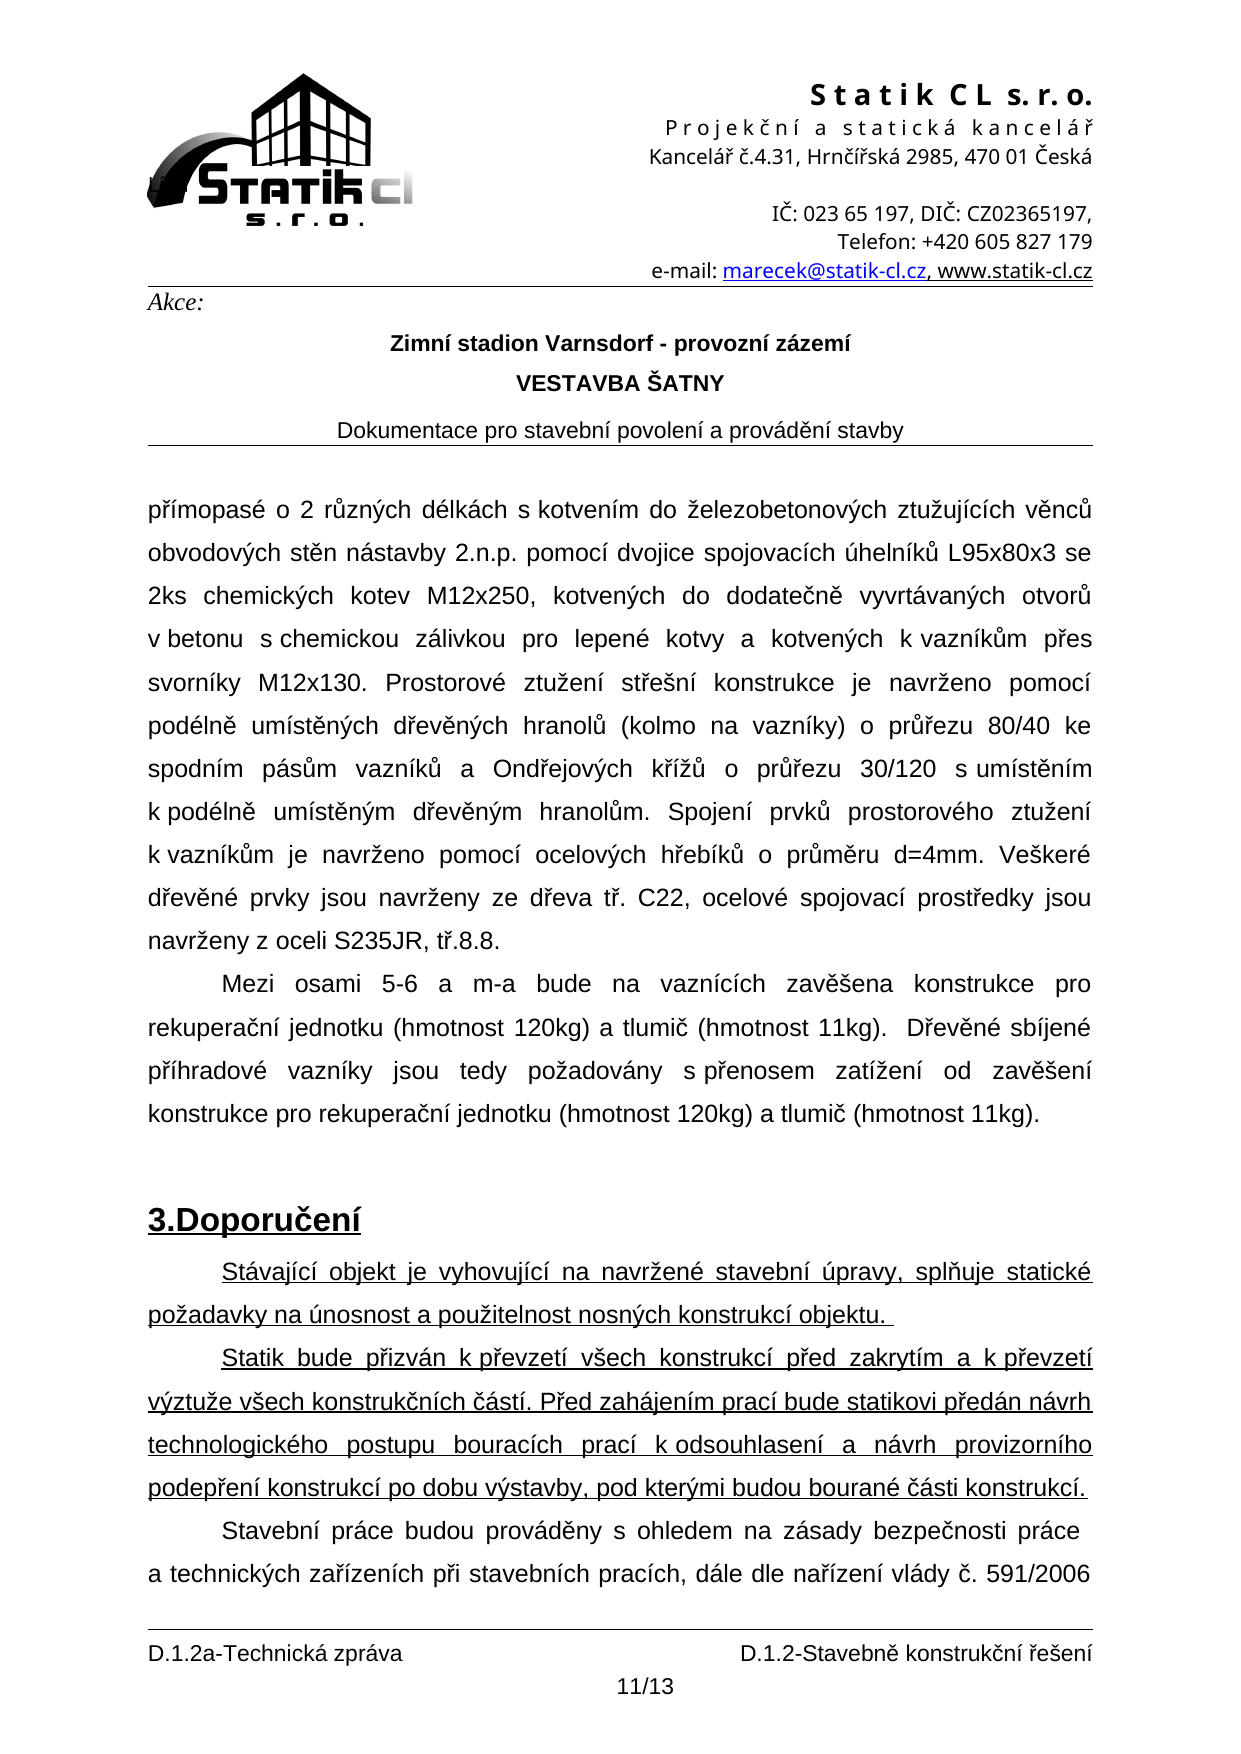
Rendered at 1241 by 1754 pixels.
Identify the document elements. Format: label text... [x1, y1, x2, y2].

subtitle 3.Doporučení [148, 1199, 1093, 1238]
picture [147, 73, 413, 226]
text Stávající objekt je vyhovující na navržené stavební úpravy, splňuje statické požadavky na únosnost a použitelnost nosných konstrukcí objektu. [148, 1257, 1093, 1329]
text Statik bude přizván k převzetí všech konstrukcí před zakrytím a k převzetí výztuže všech konstrukčních částí. Před zahájením prací bude statikovi předán návrh technologického postupu bouracích prací k odsouhlasení a návrh provizorního podepření konstrukcí po dobu výstavby, pod kterými budou bourané části konstrukcí. [148, 1456, 1093, 1502]
text Statik bude přizván k převzetí všech konstrukcí před zakrytím a k převzetí výztuže všech konstrukčních částí. Před zahájením prací bude statikovi předán návrh technologického postupu bouracích prací k odsouhlasení a návrh provizorního podepření konstrukcí po dobu výstavby, pod kterými budou bourané části konstrukcí. [148, 1413, 1093, 1455]
text Mezi osami 5-6 a m-a bude na vaznících zavěšena konstrukce pro rekuperační jednotku (hmotnost 120kg) a tlumič (hmotnost 11kg). Dřevěné sbíjené příhradové vazníky jsou tedy požadovány s přenosem zatížení od zavěšení konstrukce pro rekuperační jednotku (hmotnost 120kg) a tlumič (hmotnost 11kg). [148, 969, 1093, 1128]
text Statik bude přizván k převzetí všech konstrukcí před zakrytím a k převzetí výztuže všech konstrukčních částí. Před zahájením prací bude statikovi předán návrh technologického postupu bouracích prací k odsouhlasení a návrh provizorního podepření konstrukcí po dobu výstavby, pod kterými budou bourané části konstrukcí. [148, 1343, 1093, 1411]
